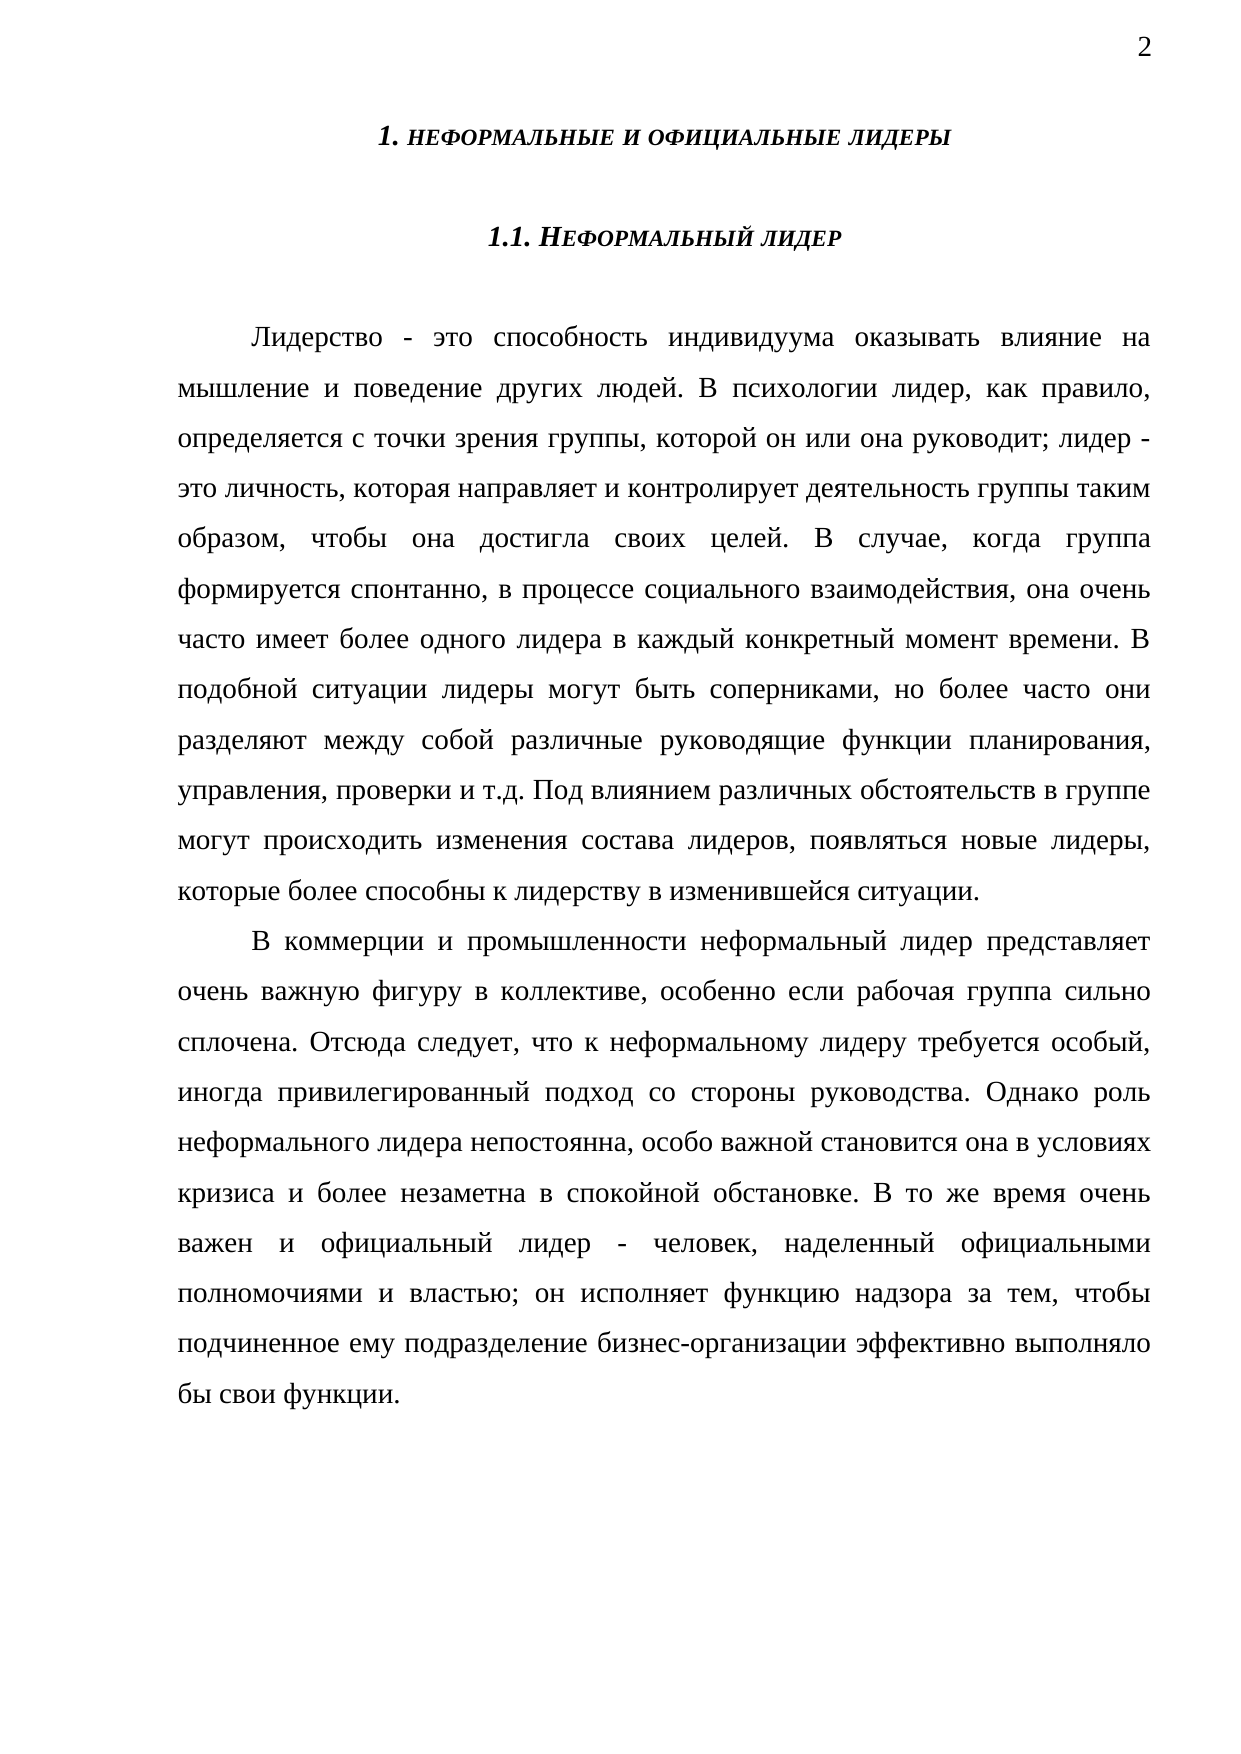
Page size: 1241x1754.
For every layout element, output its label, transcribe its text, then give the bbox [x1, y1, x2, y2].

subtitle 1.1. Неформальный лидер [177, 219, 1152, 252]
text Лидерство - это способность индивидуума оказывать влияние на мышление и поведение других людей. В психологии лидер, как правило, определяется с точки зрения группы, которой он или она руководит; лидер - это личность, которая направляет и контролирует деятельность группы таким образом, чтобы она достигла своих целей. В случае, когда группа формируется спонтанно, в процессе социального взаимодействия, она очень часто имеет более одного лидера в каждый конкретный момент времени. В подобной ситуации лидеры могут быть соперниками, но более часто они разделяют между собой различные руководящие функции планирования, управления, проверки и т.д. Под влиянием различных обстоятельств в группе могут происходить изменения состава лидеров, появляться новые лидеры, которые более способны к лидерству в изменившейся ситуации. [177, 319, 1152, 906]
subtitle 1. неформальные и официальные лидеры [177, 118, 1152, 152]
text В коммерции и промышленности неформальный лидер представляет очень важную фигуру в коллективе, особенно если рабочая группа сильно сплочена. Отсюда следует, что к неформальному лидеру требуется особый, иногда привилегированный подход со стороны руководства. Однако роль неформального лидера непостоянна, особо важной становится она в условиях кризиса и более незаметна в спокойной обстановке. В то же время очень важен и официальный лидер - человек, наделенный официальными полномочиями и властью; он исполняет функцию надзора за тем, чтобы подчиненное ему подразделение бизнес-организации эффективно выполняло бы свои функции. [177, 923, 1152, 1409]
